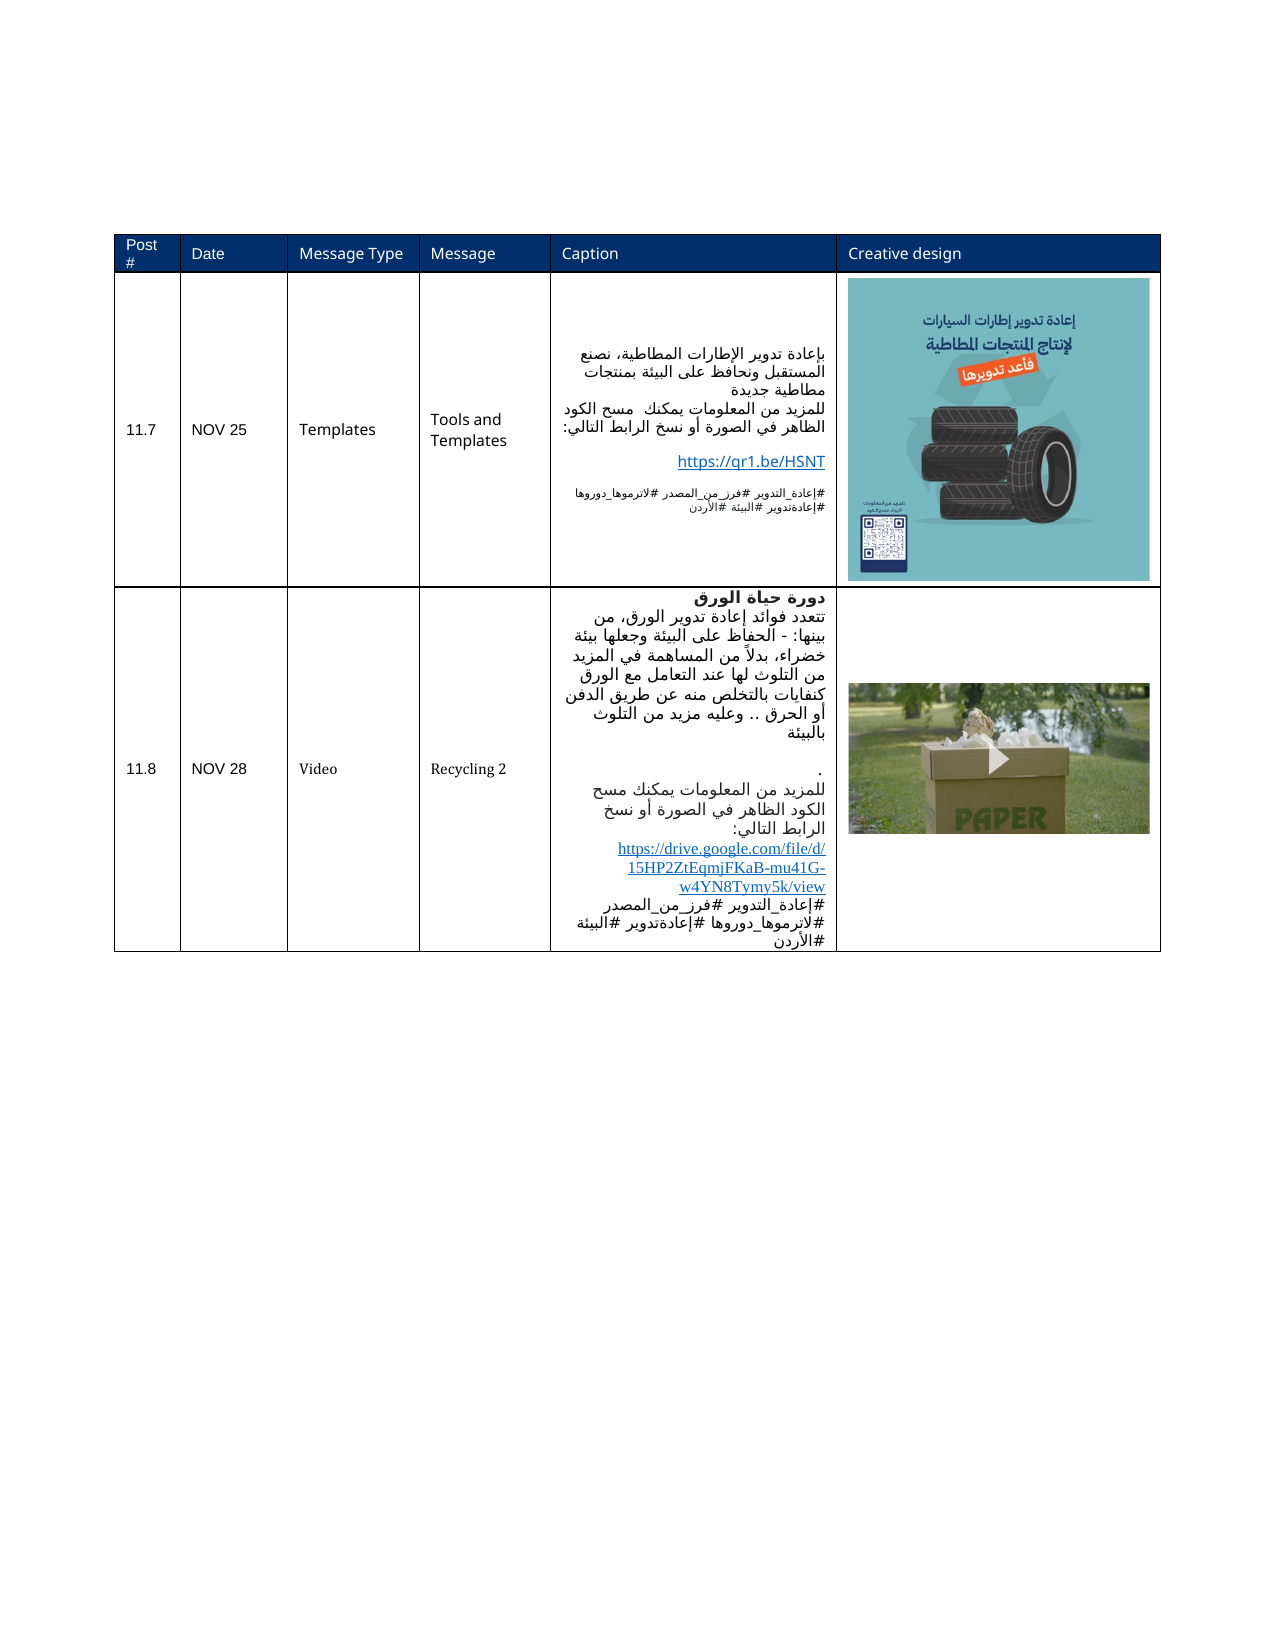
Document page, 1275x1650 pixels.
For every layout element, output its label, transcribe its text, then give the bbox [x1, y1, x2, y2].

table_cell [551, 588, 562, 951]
picture [848, 278, 1150, 581]
table_header Creative design [837, 235, 1160, 271]
table_cell NOV 28 [181, 588, 287, 951]
table_header Date [181, 235, 287, 271]
table_cell NOV 25 [181, 273, 287, 586]
picture [848, 683, 1150, 834]
table_cell Video [288, 588, 419, 951]
table_cell Recycling 2 [420, 588, 550, 951]
table_header Post # [115, 235, 180, 271]
table_header Message Type [288, 235, 419, 271]
table_cell Tools and Templates [420, 273, 550, 586]
table_cell Templates [288, 273, 419, 586]
table_cell [837, 588, 1160, 951]
table_cell بإعادة تدوير الإطارات المطاطية، نصنع المستقبل ونحافظ على البيئة بمنتجات مطاطية جديدة للمزيد من المعلومات يمكنك مسح الكود الظاهر في الصورة أو نسخ الرابط التالي: https://qr1.be/HSNT #إعادة_التدوير #فرز_من_المصدر #لاترموها_دوروها #إعادةتدوير #البيئة #الأردن [551, 273, 836, 586]
table_cell 11.7 [115, 273, 180, 586]
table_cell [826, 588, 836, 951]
table_cell 11.8 [115, 588, 180, 951]
table_cell [837, 273, 1160, 586]
table_header Caption [551, 235, 836, 271]
table_header Message [420, 235, 550, 271]
